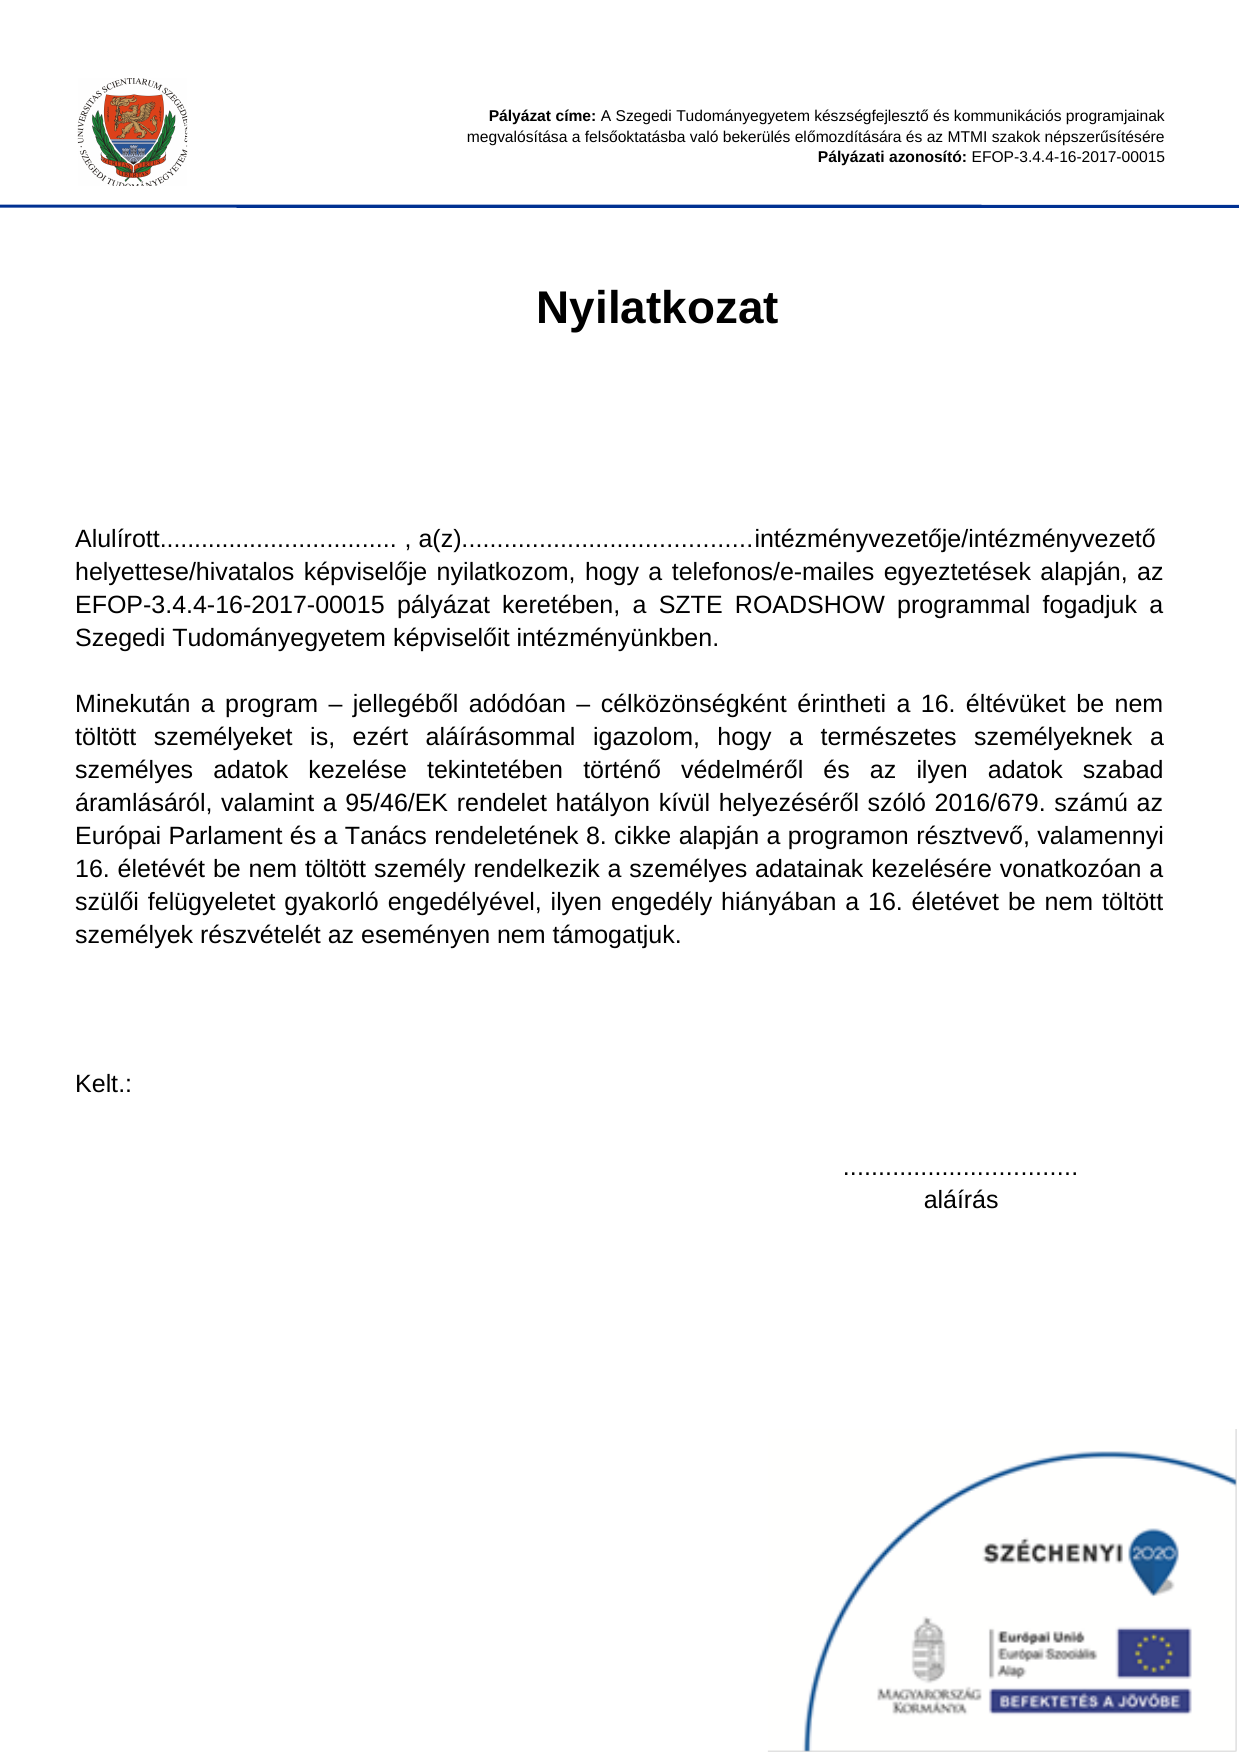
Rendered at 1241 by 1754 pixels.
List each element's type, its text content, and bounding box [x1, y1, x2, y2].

text aláírás [75, 1185, 1165, 1214]
text Minekután a program – jellegéből adódóan – célközönségként érintheti a 16. éltévüket be nem töltött személyeket is, ezért aláírásommal igazolom, hogy a természetes személyeknek a személyes adatok kezelése tekintetében történő védelméről és az ilyen adatok szabad áramlásáról, valamint a 95/46/EK rendelet hatályon kívül helyezéséről szóló 2016/679. számú az Európai Parlament és a Tanács rendeletének 8. cikke alapján a programon résztvevő, valamennyi 16. életévét be nem töltött személy rendelkezik a személyes adatainak kezelésére vonatkozóan a szülői felügyeletet gyakorló engedélyével, ilyen engedély hiányában a 16. életévet be nem töltött személyek részvételét az eseményen nem támogatjuk. [75, 689, 1165, 949]
picture [77, 78, 187, 186]
subtitle Nyilatkozat [150, 280, 1165, 333]
text Kelt.: [75, 1069, 1165, 1098]
picture [767, 1429, 1240, 1754]
text Alulírott , a(z) intézményvezetője/intézményvezető helyettese/hivatalos képviselője nyilatkozom, hogy a telefonos/e-mailes egyeztetések alapján, az EFOP-3.4.4-16-2017-00015 pályázat keretében, a SZTE ROADSHOW programmal fogadjuk a Szegedi Tudományegyetem képviselőit intézményünkben. [75, 524, 1165, 652]
